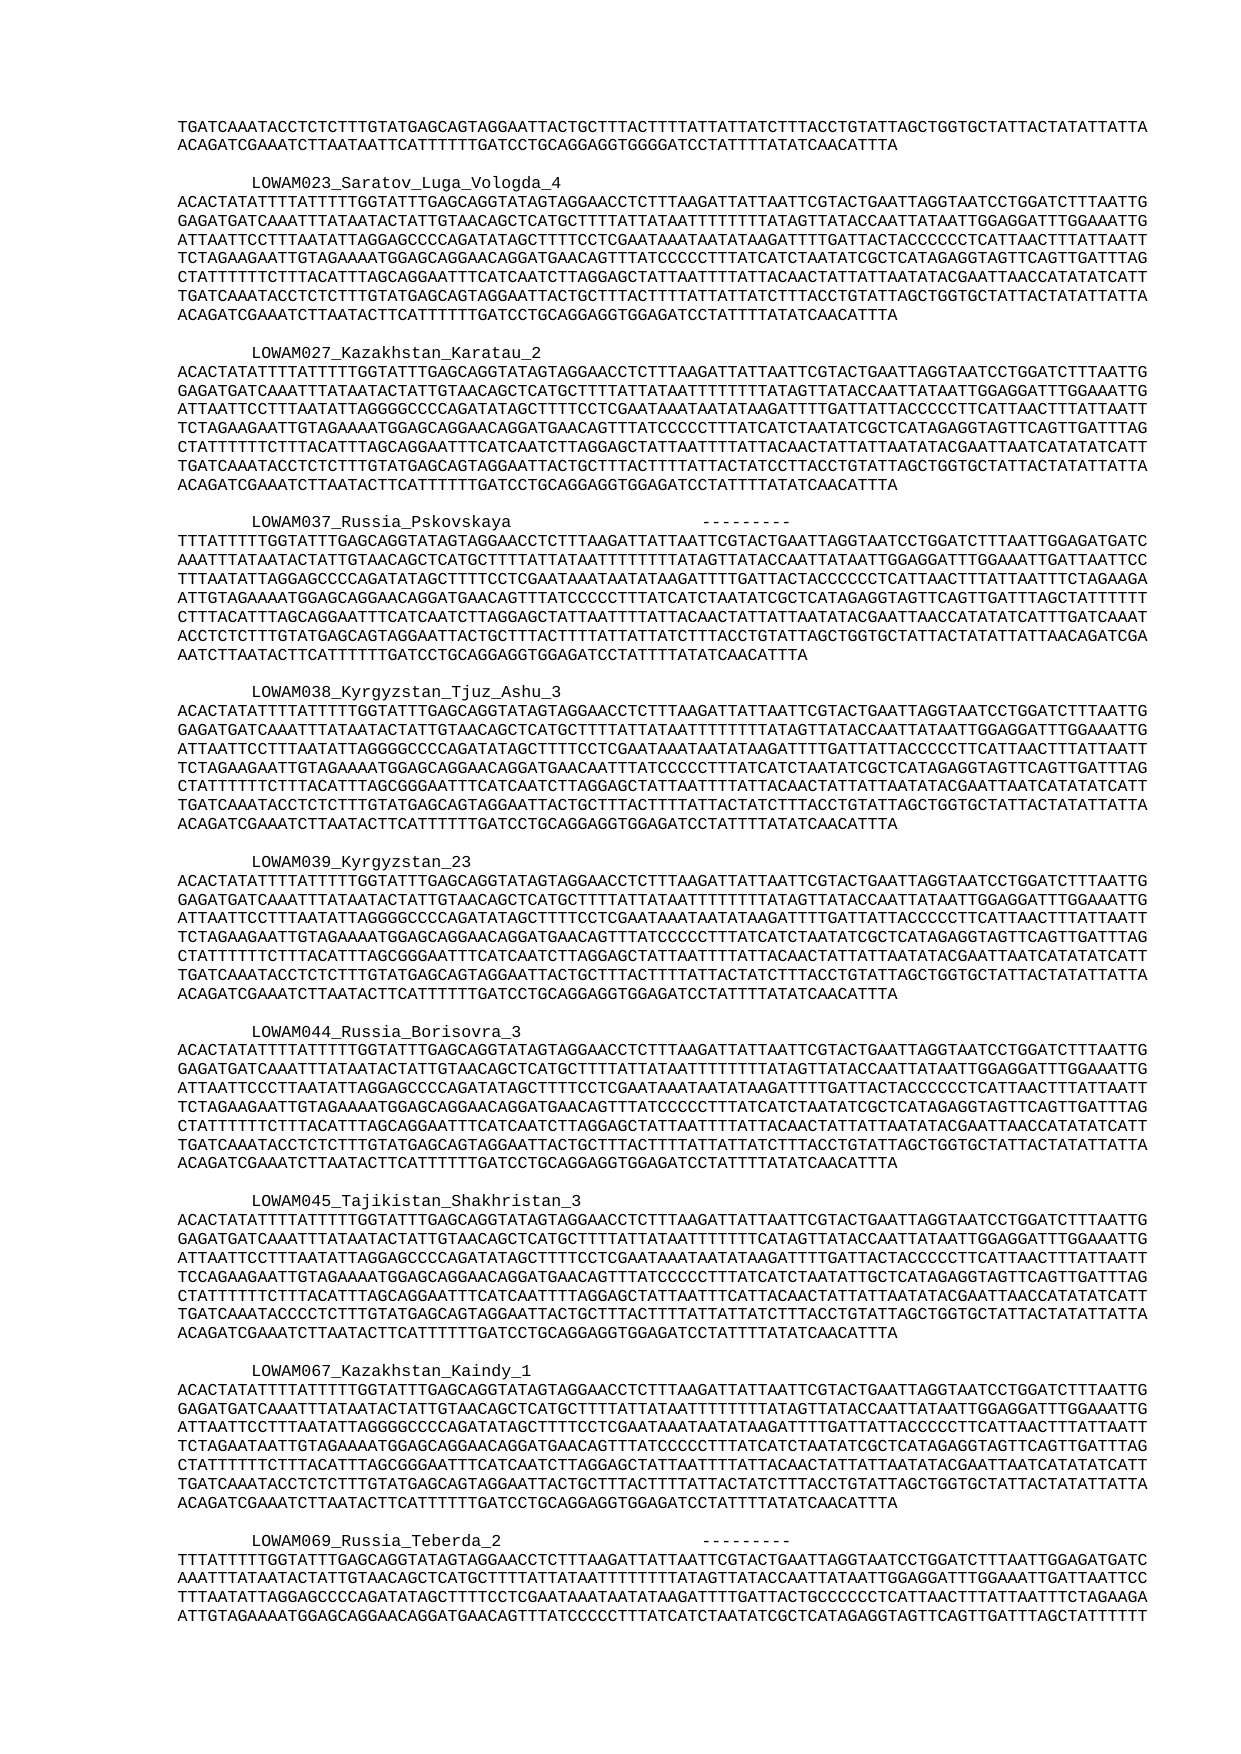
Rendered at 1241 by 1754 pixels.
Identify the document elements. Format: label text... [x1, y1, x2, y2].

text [177, 118, 1152, 156]
text LOWAM067_Kazakhstan_Kaindy_1 ACACTATATTTTATTTTTGGTATTTGAGCAGGTATAGTAGGAACCTCTTTAAGATTATTAATTCGTACTGAATTAGGTAATCCTGGATCTTTAATTGGAGATGATCAAATTTATAATACTATTGTAACAGCTCATGCTTTTATTATAATTTTTTTTATAGTTATACCAATTATAATTGGAGGATTTGGAAATTGATTAATTCCTTTAATATTAGGGGCCCCAGATATAGCTTTTCCTCGAATAAATAATATAAGATTTTGATTATTACCCCCTTCATTAACTTTATTAATTTCTAGAATAATTGTAGAAAATGGAGCAGGAACAGGATGAACAGTTTATCCCCCTTTATCATCTAATATCGCTCATAGAGGTAGTTCAGTTGATTTAGCTATTTTTTCTTTACATTTAGCGGGAATTTCATCAATCTTAGGAGCTATTAATTTTATTACAACTATTATTAATATACGAATTAATCATATATCATTTGATCAAATACCTCTCTTTGTATGAGCAGTAGGAATTACTGCTTTACTTTTATTACTATCTTTACCTGTATTAGCTGGTGCTATTACTATATTATTAACAGATCGAAATCTTAATACTTCATTTTTTGATCCTGCAGGAGGTGGAGATCCTATTTTATATCAACATTTA [177, 1362, 1152, 1513]
text LOWAM038_Kyrgyzstan_Tjuz_Ashu_3 ACACTATATTTTATTTTTGGTATTTGAGCAGGTATAGTAGGAACCTCTTTAAGATTATTAATTCGTACTGAATTAGGTAATCCTGGATCTTTAATTGGAGATGATCAAATTTATAATACTATTGTAACAGCTCATGCTTTTATTATAATTTTTTTTATAGTTATACCAATTATAATTGGAGGATTTGGAAATTGATTAATTCCTTTAATATTAGGGGCCCCAGATATAGCTTTTCCTCGAATAAATAATATAAGATTTTGATTATTACCCCCTTCATTAACTTTATTAATTTCTAGAAGAATTGTAGAAAATGGAGCAGGAACAGGATGAACAATTTATCCCCCTTTATCATCTAATATCGCTCATAGAGGTAGTTCAGTTGATTTAGCTATTTTTTCTTTACATTTAGCGGGAATTTCATCAATCTTAGGAGCTATTAATTTTATTACAACTATTATTAATATACGAATTAATCATATATCATTTGATCAAATACCTCTCTTTGTATGAGCAGTAGGAATTACTGCTTTACTTTTATTACTATCTTTACCTGTATTAGCTGGTGCTATTACTATATTATTAACAGATCGAAATCTTAATACTTCATTTTTTGATCCTGCAGGAGGTGGAGATCCTATTTTATATCAACATTTA [177, 684, 1152, 834]
text LOWAM037_Russia_Pskovskaya ---------TTTATTTTTGGTATTTGAGCAGGTATAGTAGGAACCTCTTTAAGATTATTAATTCGTACTGAATTAGGTAATCCTGGATCTTTAATTGGAGATGATCAAATTTATAATACTATTGTAACAGCTCATGCTTTTATTATAATTTTTTTTATAGTTATACCAATTATAATTGGAGGATTTGGAAATTGATTAATTCCTTTAATATTAGGAGCCCCAGATATAGCTTTTCCTCGAATAAATAATATAAGATTTTGATTACTACCCCCCTCATTAACTTTATTAATTTCTAGAAGAATTGTAGAAAATGGAGCAGGAACAGGATGAACAGTTTATCCCCCTTTATCATCTAATATCGCTCATAGAGGTAGTTCAGTTGATTTAGCTATTTTTTCTTTACATTTAGCAGGAATTTCATCAATCTTAGGAGCTATTAATTTTATTACAACTATTATTAATATACGAATTAACCATATATCATTTGATCAAATACCTCTCTTTGTATGAGCAGTAGGAATTACTGCTTTACTTTTATTATTATCTTTACCTGTATTAGCTGGTGCTATTACTATATTATTAACAGATCGAAATCTTAATACTTCATTTTTTGATCCTGCAGGAGGTGGAGATCCTATTTTATATCAACATTTA [177, 514, 1152, 665]
text LOWAM027_Kazakhstan_Karatau_2 ACACTATATTTTATTTTTGGTATTTGAGCAGGTATAGTAGGAACCTCTTTAAGATTATTAATTCGTACTGAATTAGGTAATCCTGGATCTTTAATTGGAGATGATCAAATTTATAATACTATTGTAACAGCTCATGCTTTTATTATAATTTTTTTTATAGTTATACCAATTATAATTGGAGGATTTGGAAATTGATTAATTCCTTTAATATTAGGGGCCCCAGATATAGCTTTTCCTCGAATAAATAATATAAGATTTTGATTATTACCCCCTTCATTAACTTTATTAATTTCTAGAAGAATTGTAGAAAATGGAGCAGGAACAGGATGAACAGTTTATCCCCCTTTATCATCTAATATCGCTCATAGAGGTAGTTCAGTTGATTTAGCTATTTTTTCTTTACATTTAGCAGGAATTTCATCAATCTTAGGAGCTATTAATTTTATTACAACTATTATTAATATACGAATTAATCATATATCATTTGATCAAATACCTCTCTTTGTATGAGCAGTAGGAATTACTGCTTTACTTTTATTACTATCCTTACCTGTATTAGCTGGTGCTATTACTATATTATTAACAGATCGAAATCTTAATACTTCATTTTTTGATCCTGCAGGAGGTGGAGATCCTATTTTATATCAACATTTA [177, 344, 1152, 495]
text LOWAM039_Kyrgyzstan_23 ACACTATATTTTATTTTTGGTATTTGAGCAGGTATAGTAGGAACCTCTTTAAGATTATTAATTCGTACTGAATTAGGTAATCCTGGATCTTTAATTGGAGATGATCAAATTTATAATACTATTGTAACAGCTCATGCTTTTATTATAATTTTTTTTATAGTTATACCAATTATAATTGGAGGATTTGGAAATTGATTAATTCCTTTAATATTAGGGGCCCCAGATATAGCTTTTCCTCGAATAAATAATATAAGATTTTGATTATTACCCCCTTCATTAACTTTATTAATTTCTAGAAGAATTGTAGAAAATGGAGCAGGAACAGGATGAACAGTTTATCCCCCTTTATCATCTAATATCGCTCATAGAGGTAGTTCAGTTGATTTAGCTATTTTTTCTTTACATTTAGCGGGAATTTCATCAATCTTAGGAGCTATTAATTTTATTACAACTATTATTAATATACGAATTAATCATATATCATTTGATCAAATACCTCTCTTTGTATGAGCAGTAGGAATTACTGCTTTACTTTTATTACTATCTTTACCTGTATTAGCTGGTGCTATTACTATATTATTAACAGATCGAAATCTTAATACTTCATTTTTTGATCCTGCAGGAGGTGGAGATCCTATTTTATATCAACATTTA [177, 853, 1152, 1004]
text LOWAM045_Tajikistan_Shakhristan_3 ACACTATATTTTATTTTTGGTATTTGAGCAGGTATAGTAGGAACCTCTTTAAGATTATTAATTCGTACTGAATTAGGTAATCCTGGATCTTTAATTGGAGATGATCAAATTTATAATACTATTGTAACAGCTCATGCTTTTATTATAATTTTTTTCATAGTTATACCAATTATAATTGGAGGATTTGGAAATTGATTAATTCCTTTAATATTAGGAGCCCCAGATATAGCTTTTCCTCGAATAAATAATATAAGATTTTGATTACTACCCCCTTCATTAACTTTATTAATTTCCAGAAGAATTGTAGAAAATGGAGCAGGAACAGGATGAACAGTTTATCCCCCTTTATCATCTAATATTGCTCATAGAGGTAGTTCAGTTGATTTAGCTATTTTTTCTTTACATTTAGCAGGAATTTCATCAATTTTAGGAGCTATTAATTTCATTACAACTATTATTAATATACGAATTAACCATATATCATTTGATCAAATACCCCTCTTTGTATGAGCAGTAGGAATTACTGCTTTACTTTTATTATTATCTTTACCTGTATTAGCTGGTGCTATTACTATATTATTAACAGATCGAAATCTTAATACTTCATTTTTTGATCCTGCAGGAGGTGGAGATCCTATTTTATATCAACATTTA [177, 1193, 1152, 1344]
text LOWAM023_Saratov_Luga_Vologda_4 ACACTATATTTTATTTTTGGTATTTGAGCAGGTATAGTAGGAACCTCTTTAAGATTATTAATTCGTACTGAATTAGGTAATCCTGGATCTTTAATTGGAGATGATCAAATTTATAATACTATTGTAACAGCTCATGCTTTTATTATAATTTTTTTTATAGTTATACCAATTATAATTGGAGGATTTGGAAATTGATTAATTCCTTTAATATTAGGAGCCCCAGATATAGCTTTTCCTCGAATAAATAATATAAGATTTTGATTACTACCCCCCTCATTAACTTTATTAATTTCTAGAAGAATTGTAGAAAATGGAGCAGGAACAGGATGAACAGTTTATCCCCCTTTATCATCTAATATCGCTCATAGAGGTAGTTCAGTTGATTTAGCTATTTTTTCTTTACATTTAGCAGGAATTTCATCAATCTTAGGAGCTATTAATTTTATTACAACTATTATTAATATACGAATTAACCATATATCATTTGATCAAATACCTCTCTTTGTATGAGCAGTAGGAATTACTGCTTTACTTTTATTATTATCTTTACCTGTATTAGCTGGTGCTATTACTATATTATTAACAGATCGAAATCTTAATACTTCATTTTTTGATCCTGCAGGAGGTGGAGATCCTATTTTATATCAACATTTA [177, 175, 1152, 326]
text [177, 1532, 1152, 1626]
text LOWAM044_Russia_Borisovra_3 ACACTATATTTTATTTTTGGTATTTGAGCAGGTATAGTAGGAACCTCTTTAAGATTATTAATTCGTACTGAATTAGGTAATCCTGGATCTTTAATTGGAGATGATCAAATTTATAATACTATTGTAACAGCTCATGCTTTTATTATAATTTTTTTTATAGTTATACCAATTATAATTGGAGGATTTGGAAATTGATTAATTCCCTTAATATTAGGAGCCCCAGATATAGCTTTTCCTCGAATAAATAATATAAGATTTTGATTACTACCCCCCTCATTAACTTTATTAATTTCTAGAAGAATTGTAGAAAATGGAGCAGGAACAGGATGAACAGTTTATCCCCCTTTATCATCTAATATCGCTCATAGAGGTAGTTCAGTTGATTTAGCTATTTTTTCTTTACATTTAGCAGGAATTTCATCAATCTTAGGAGCTATTAATTTTATTACAACTATTATTAATATACGAATTAACCATATATCATTTGATCAAATACCTCTCTTTGTATGAGCAGTAGGAATTACTGCTTTACTTTTATTATTATCTTTACCTGTATTAGCTGGTGCTATTACTATATTATTAACAGATCGAAATCTTAATACTTCATTTTTTGATCCTGCAGGAGGTGGAGATCCTATTTTATATCAACATTTA [177, 1023, 1152, 1174]
